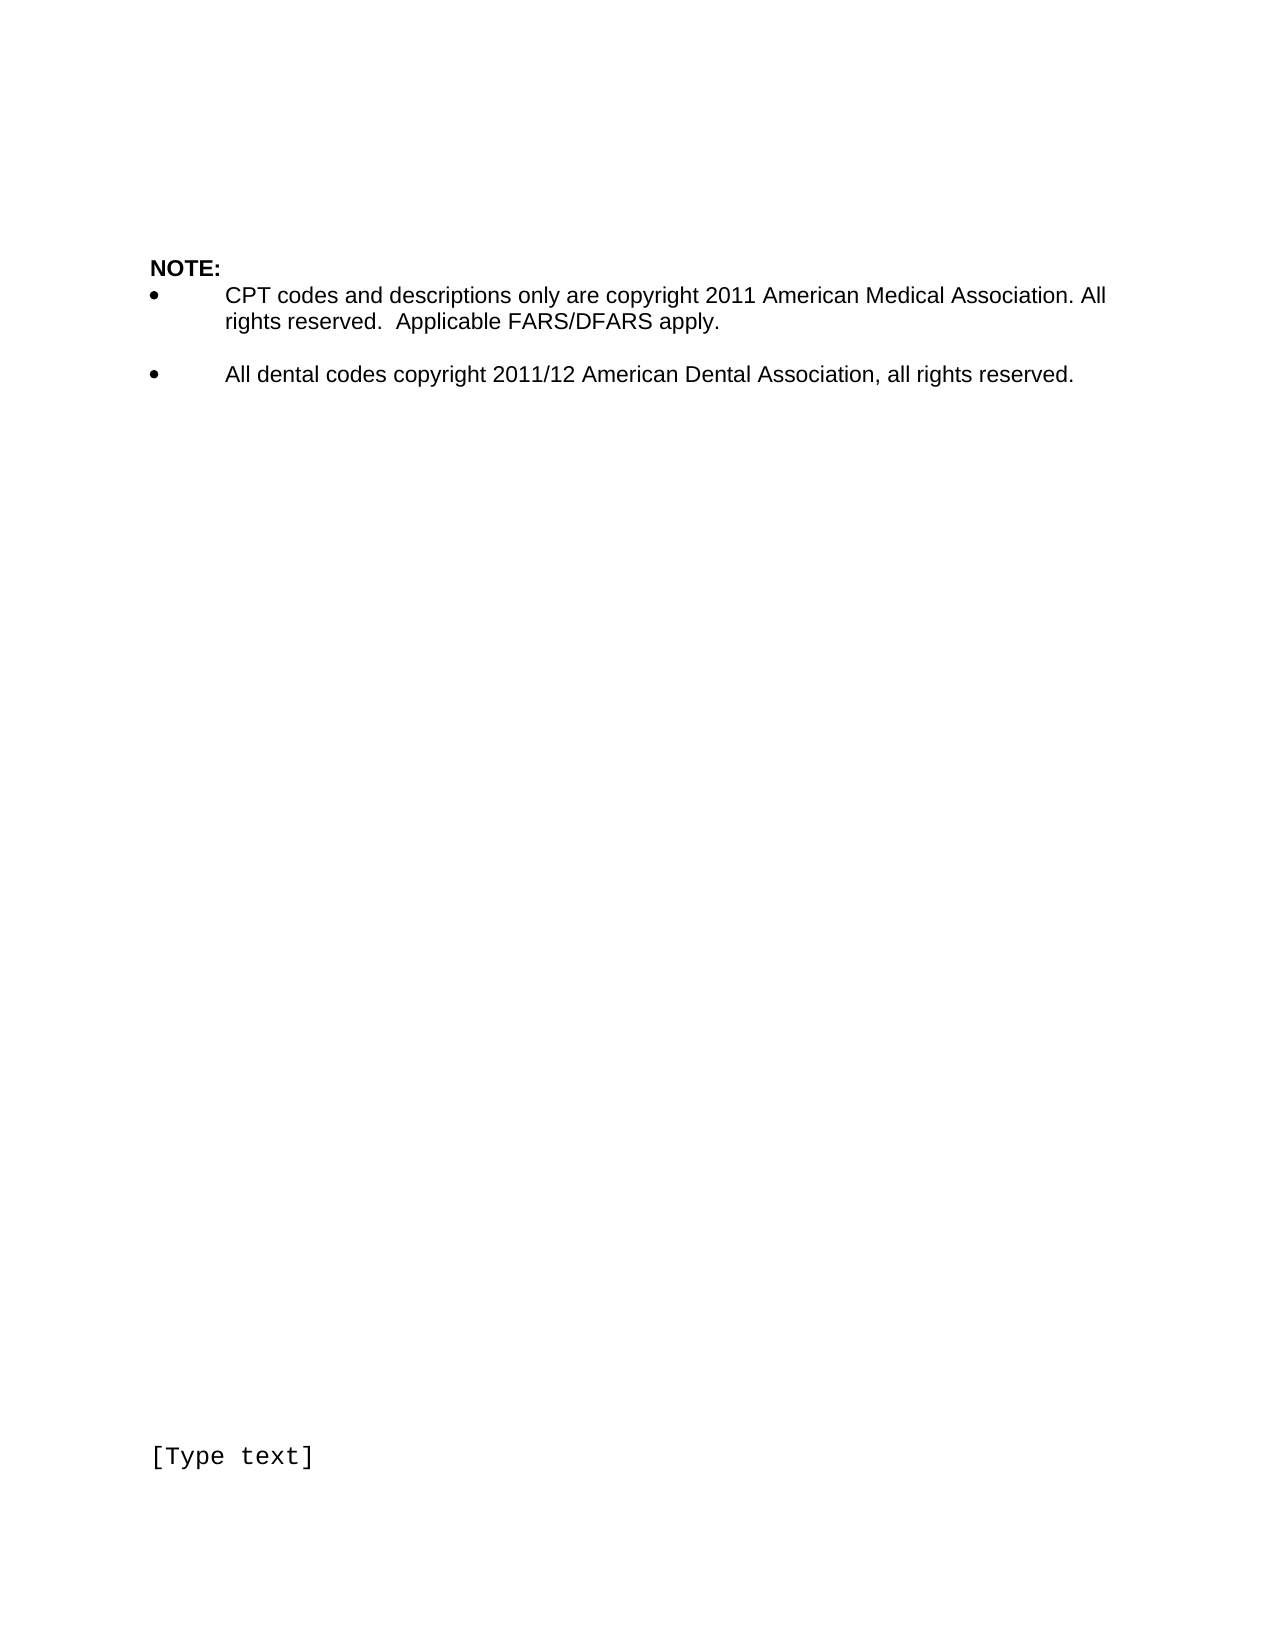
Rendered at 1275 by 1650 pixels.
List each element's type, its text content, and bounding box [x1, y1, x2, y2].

list CPT codes and descriptions only are copyright 2011 American Medical Association. All rights reserved. Applicable FARS/DFARS apply. [150, 282, 1125, 334]
text NOTE: [150, 255, 1125, 282]
list All dental codes copyright 2011/12 American Dental Association, all rights reserved. [150, 361, 1125, 387]
